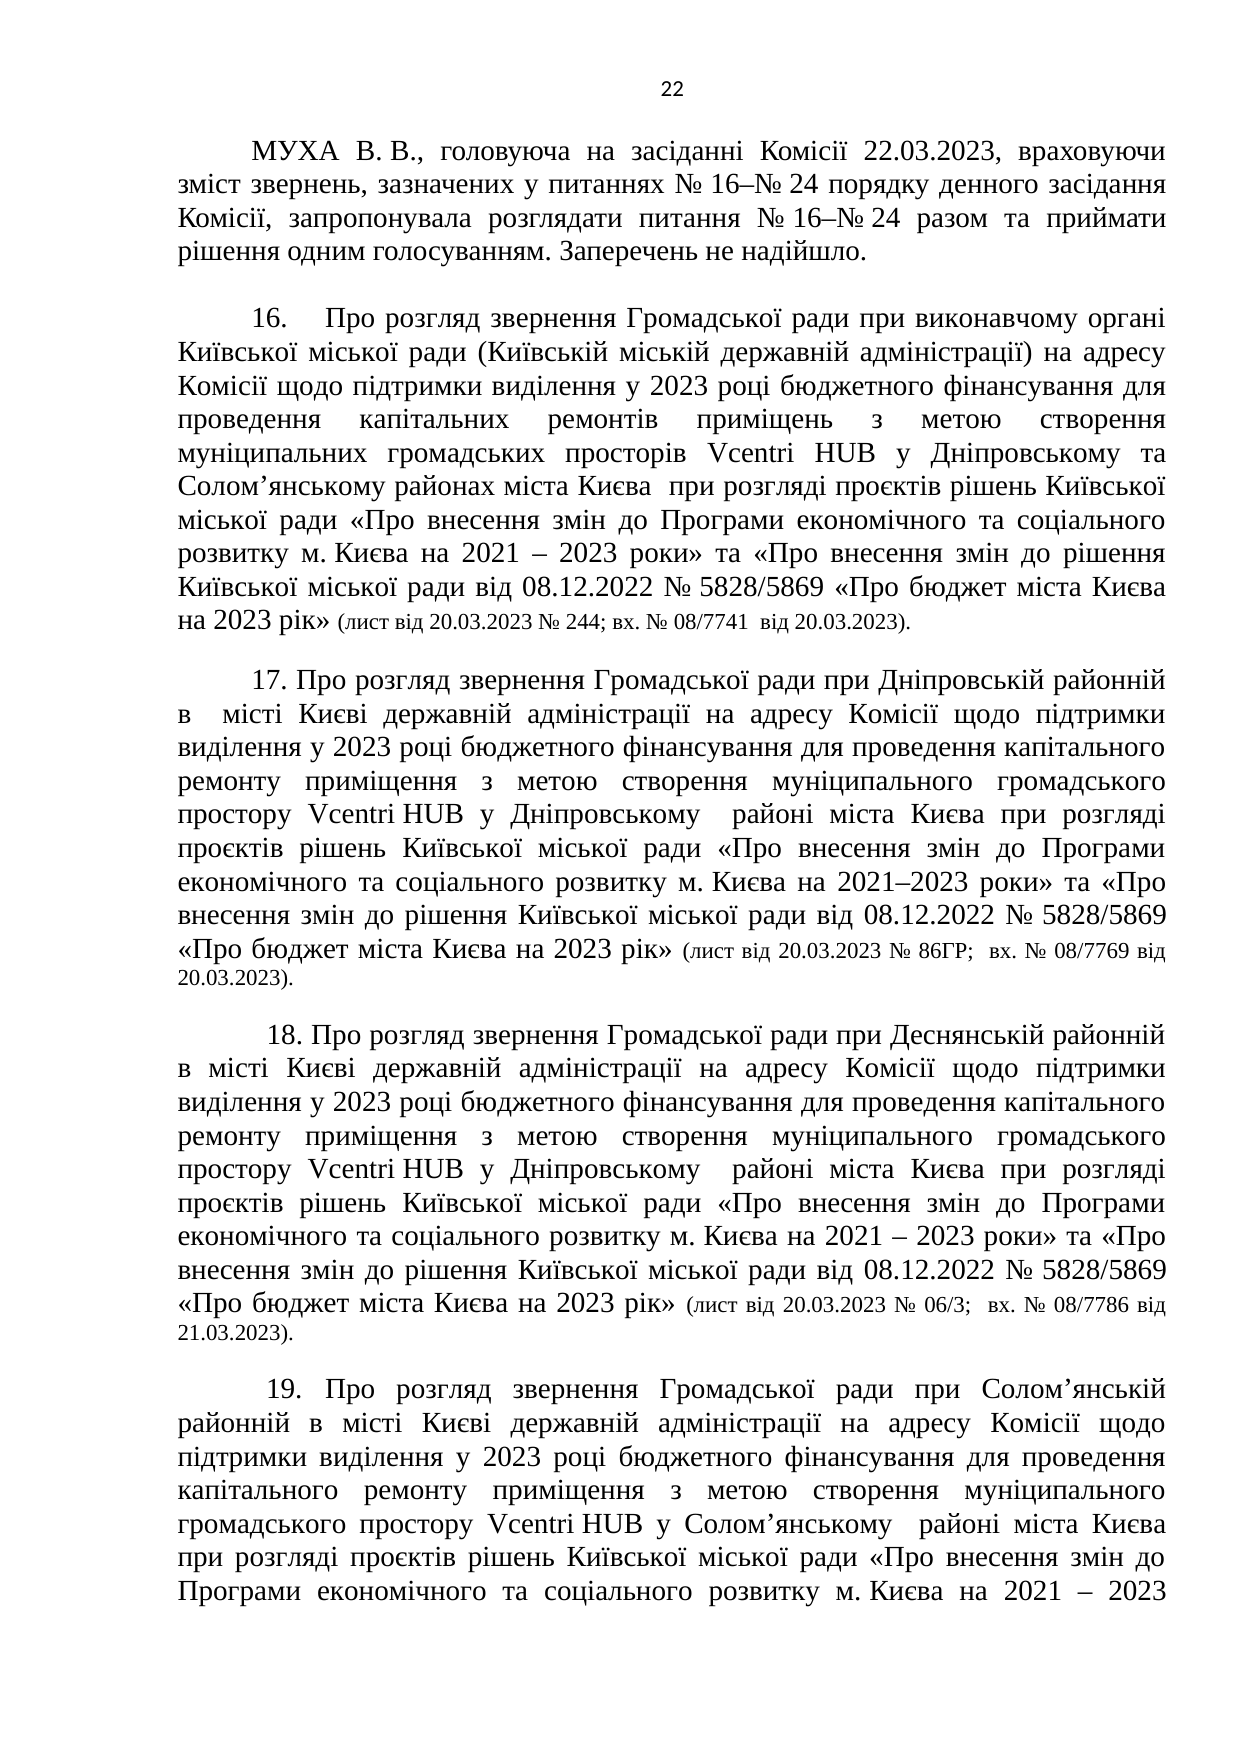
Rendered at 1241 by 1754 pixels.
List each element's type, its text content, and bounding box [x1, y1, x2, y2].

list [177, 1372, 1167, 1606]
text 18. Про розгляд звернення Громадської ради при Деснянській районній в місті Києві державній адміністрації на адресу Комісії щодо підтримки виділення у 2023 році бюджетного фінансування для проведення капітального ремонту приміщення з метою створення муніципального громадського простору Vcentri HUB у Дніпровському районі міста Києва при розгляді проєктів рішень Київської міської ради «Про внесення змін до Програми економічного та соціального розвитку м. Києва на 2021 – 2023 роки» та «Про внесення змін до рішення Київської міської ради від 08.12.2022 № 5828/5869 «Про бюджет міста Києва на 2023 рік» (лист від 20.03.2023 № 06/3; вх. № 08/7786 від 21.03.2023). [177, 1017, 1167, 1345]
text МУХА В. В., головуюча на засіданні Комісії 22.03.2023, враховуючи зміст звернень, зазначених у питаннях № 16–№ 24 порядку денного засідання Комісії, запропонувала розглядати питання № 16–№ 24 разом та приймати рішення одним голосуванням. Заперечень не надійшло. [177, 133, 1167, 267]
text 17. Про розгляд звернення Громадської ради при Дніпровській районній в місті Києві державній адміністрації на адресу Комісії щодо підтримки виділення у 2023 році бюджетного фінансування для проведення капітального ремонту приміщення з метою створення муніципального громадського простору Vcentri HUB у Дніпровському районі міста Києва при розгляді проєктів рішень Київської міської ради «Про внесення змін до Програми економічного та соціального розвитку м. Києва на 2021–2023 роки» та «Про внесення змін до рішення Київської міської ради від 08.12.2022 № 5828/5869 «Про бюджет міста Києва на 2023 рік» (лист від 20.03.2023 № 86ГР; вх. № 08/7769 від 20.03.2023). [177, 662, 1167, 991]
list Про розгляд звернення Громадської ради при виконавчому органі Київської міської ради (Київській міській державній адміністрації) на адресу Комісії щодо підтримки виділення у 2023 році бюджетного фінансування для проведення капітальних ремонтів приміщень з метою створення муніципальних громадських просторів Vcentri HUB у Дніпровському та Солом’янському районах міста Києва при розгляді проєктів рішень Київської міської ради «Про внесення змін до Програми економічного та соціального розвитку м. Києва на 2021 – 2023 роки» та «Про внесення змін до рішення Київської міської ради від 08.12.2022 № 5828/5869 «Про бюджет міста Києва на 2023 рік» (лист від 20.03.2023 № 244; вх. № 08/7741 від 20.03.2023). [177, 301, 1167, 636]
